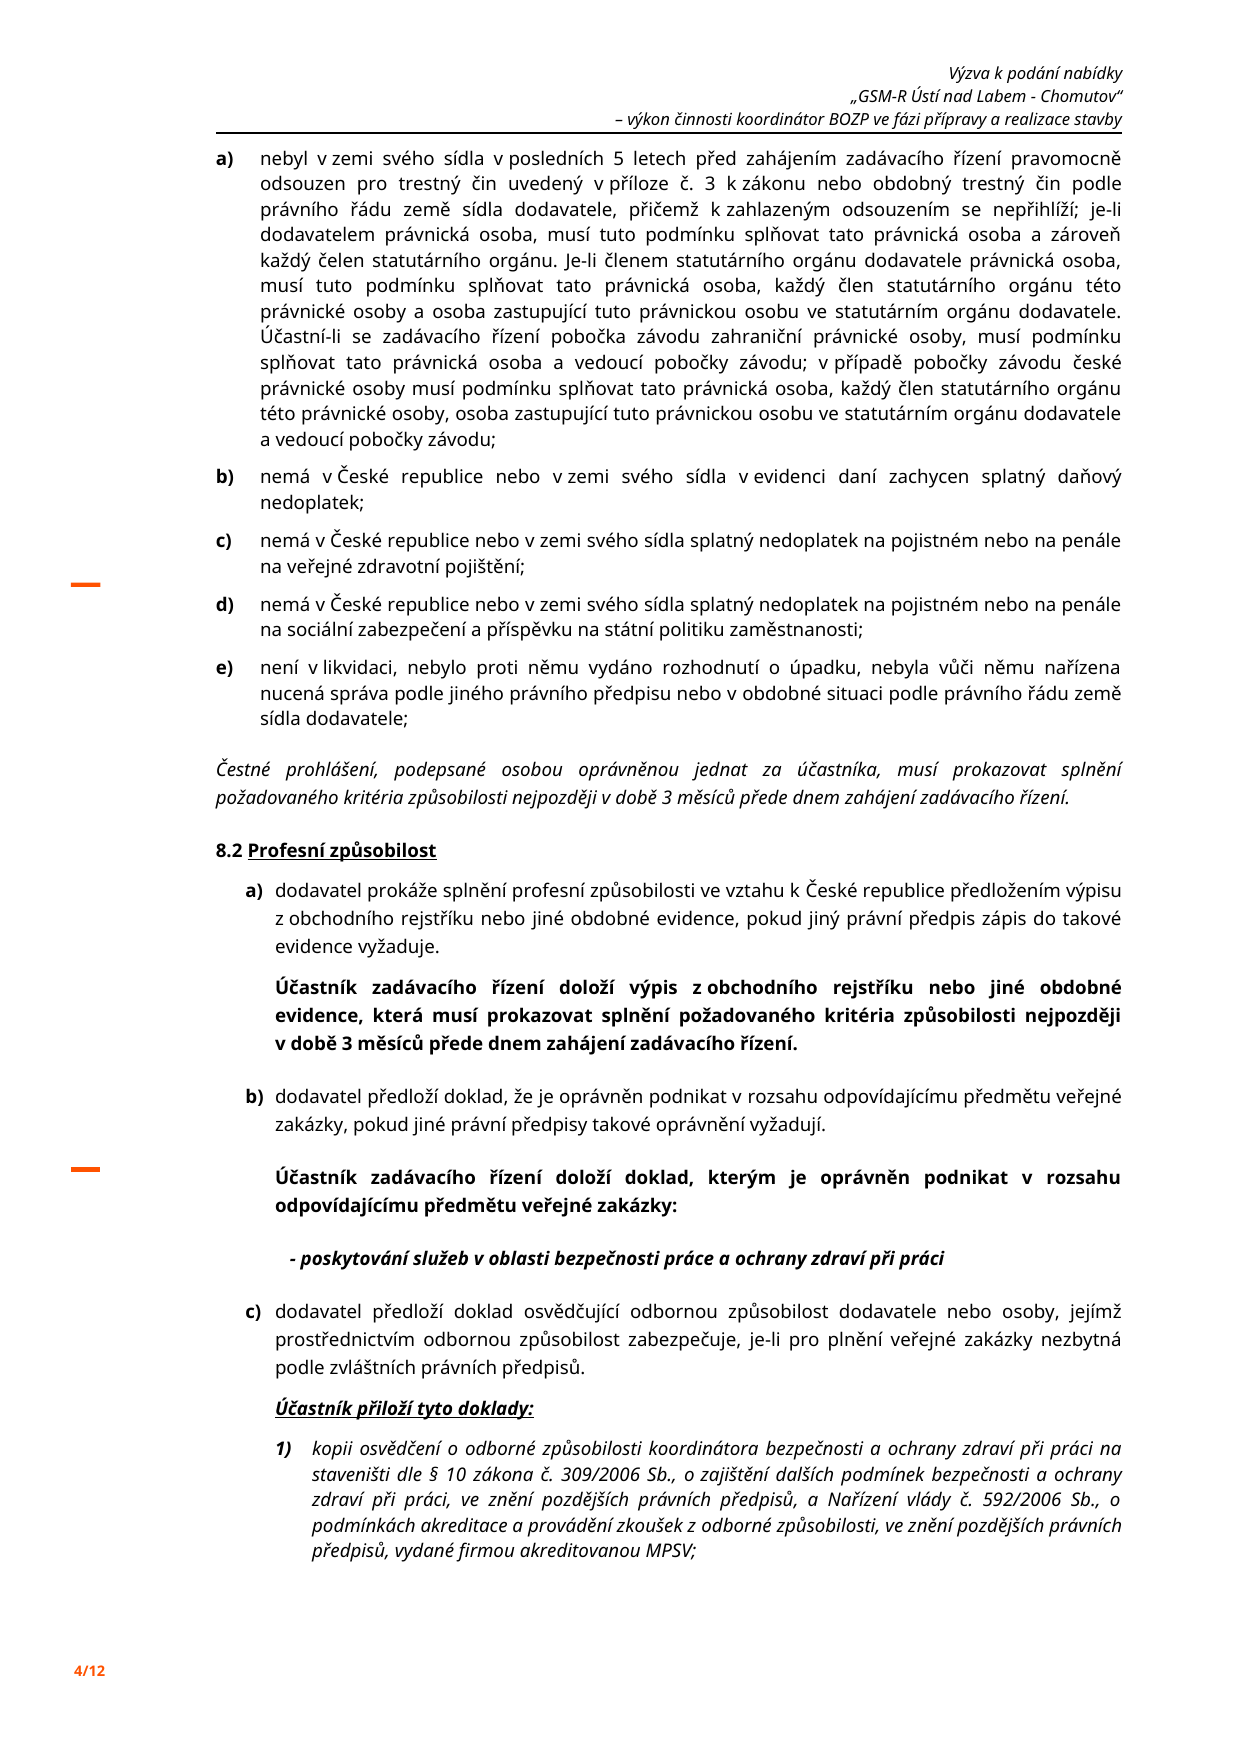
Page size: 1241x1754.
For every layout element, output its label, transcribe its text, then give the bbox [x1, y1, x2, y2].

list nebyl v zemi svého sídla v posledních 5 letech před zahájením zadávacího řízení pravomocně odsouzen pro trestný čin uvedený v příloze č. 3 k zákonu nebo obdobný trestný čin podle právního řádu země sídla dodavatele, přičemž k zahlazeným odsouzením se nepřihlíží; je-li dodavatelem právnická osoba, musí tuto podmínku splňovat tato právnická osoba a zároveň každý čelen statutárního orgánu. Je-li členem statutárního orgánu dodavatele právnická osoba, musí tuto podmínku splňovat tato právnická osoba, každý člen statutárního orgánu této právnické osoby a osoba zastupující tuto právnickou osobu ve statutárním orgánu dodavatele. Účastní-li se zadávacího řízení pobočka závodu zahraniční právnické osoby, musí podmínku splňovat tato právnická osoba a vedoucí pobočky závodu; v případě pobočky závodu české právnické osoby musí podmínku splňovat tato právnická osoba, každý člen statutárního orgánu této právnické osoby, osoba zastupující tuto právnickou osobu ve statutárním orgánu dodavatele a vedoucí pobočky závodu; [216, 145, 1122, 451]
text 8.2 Profesní způsobilost [216, 837, 1122, 863]
text - poskytování služeb v oblasti bezpečnosti práce a ochrany zdraví při práci [275, 1245, 1122, 1271]
text Účastník zadávacího řízení doloží doklad, kterým je oprávněn podnikat v rozsahu odpovídajícímu předmětu veřejné zakázky: [275, 1164, 1122, 1218]
list kopii osvědčení o odborné způsobilosti koordinátora bezpečnosti a ochrany zdraví při práci na staveništi dle § 10 zákona č. 309/2006 Sb., o zajištění dalších podmínek bezpečnosti a ochrany zdraví při práci, ve znění pozdějších právních předpisů, a Nařízení vlády č. 592/2006 Sb., o podmínkách akreditace a provádění zkoušek z odborné způsobilosti, ve znění pozdějších právních předpisů, vydané firmou akreditovanou MPSV; [275, 1435, 1122, 1563]
list nemá v České republice nebo v zemi svého sídla v evidenci daní zachycen splatný daňový nedoplatek; [216, 464, 1122, 515]
list nemá v České republice nebo v zemi svého sídla splatný nedoplatek na pojistném nebo na penále na veřejné zdravotní pojištění; [216, 527, 1122, 578]
text c) dodavatel předloží doklad osvědčující odbornou způsobilost dodavatele nebo osoby, jejímž prostřednictvím odbornou způsobilost zabezpečuje, je-li pro plnění veřejné zakázky nezbytná podle zvláštních právních předpisů. [245, 1298, 1122, 1380]
text Účastník zadávacího řízení doloží výpis z obchodního rejstříku nebo jiné obdobné evidence, která musí prokazovat splnění požadovaného kritéria způsobilosti nejpozději v době 3 měsíců přede dnem zahájení zadávacího řízení. [275, 974, 1122, 1056]
list není v likvidaci, nebylo proti němu vydáno rozhodnutí o úpadku, nebyla vůči němu nařízena nucená správa podle jiného právního předpisu nebo v obdobné situaci podle právního řádu země sídla dodavatele; [216, 654, 1122, 731]
text b) dodavatel předloží doklad, že je oprávněn podnikat v rozsahu odpovídajícímu předmětu veřejné zakázky, pokud jiné právní předpisy takové oprávnění vyžadují. [245, 1083, 1122, 1137]
text a) dodavatel prokáže splnění profesní způsobilosti ve vztahu k České republice předložením výpisu z obchodního rejstříku nebo jiné obdobné evidence, pokud jiný právní předpis zápis do takové evidence vyžaduje. [245, 878, 1122, 959]
list nemá v České republice nebo v zemi svého sídla splatný nedoplatek na pojistném nebo na penále na sociální zabezpečení a příspěvku na státní politiku zaměstnanosti; [216, 591, 1122, 642]
text Účastník přiloží tyto doklady: [275, 1395, 1122, 1420]
text Čestné prohlášení, podepsané osobou oprávněnou jednat za účastníka, musí prokazovat splnění požadovaného kritéria způsobilosti nejpozději v době 3 měsíců přede dnem zahájení zadávacího řízení. [216, 756, 1122, 809]
